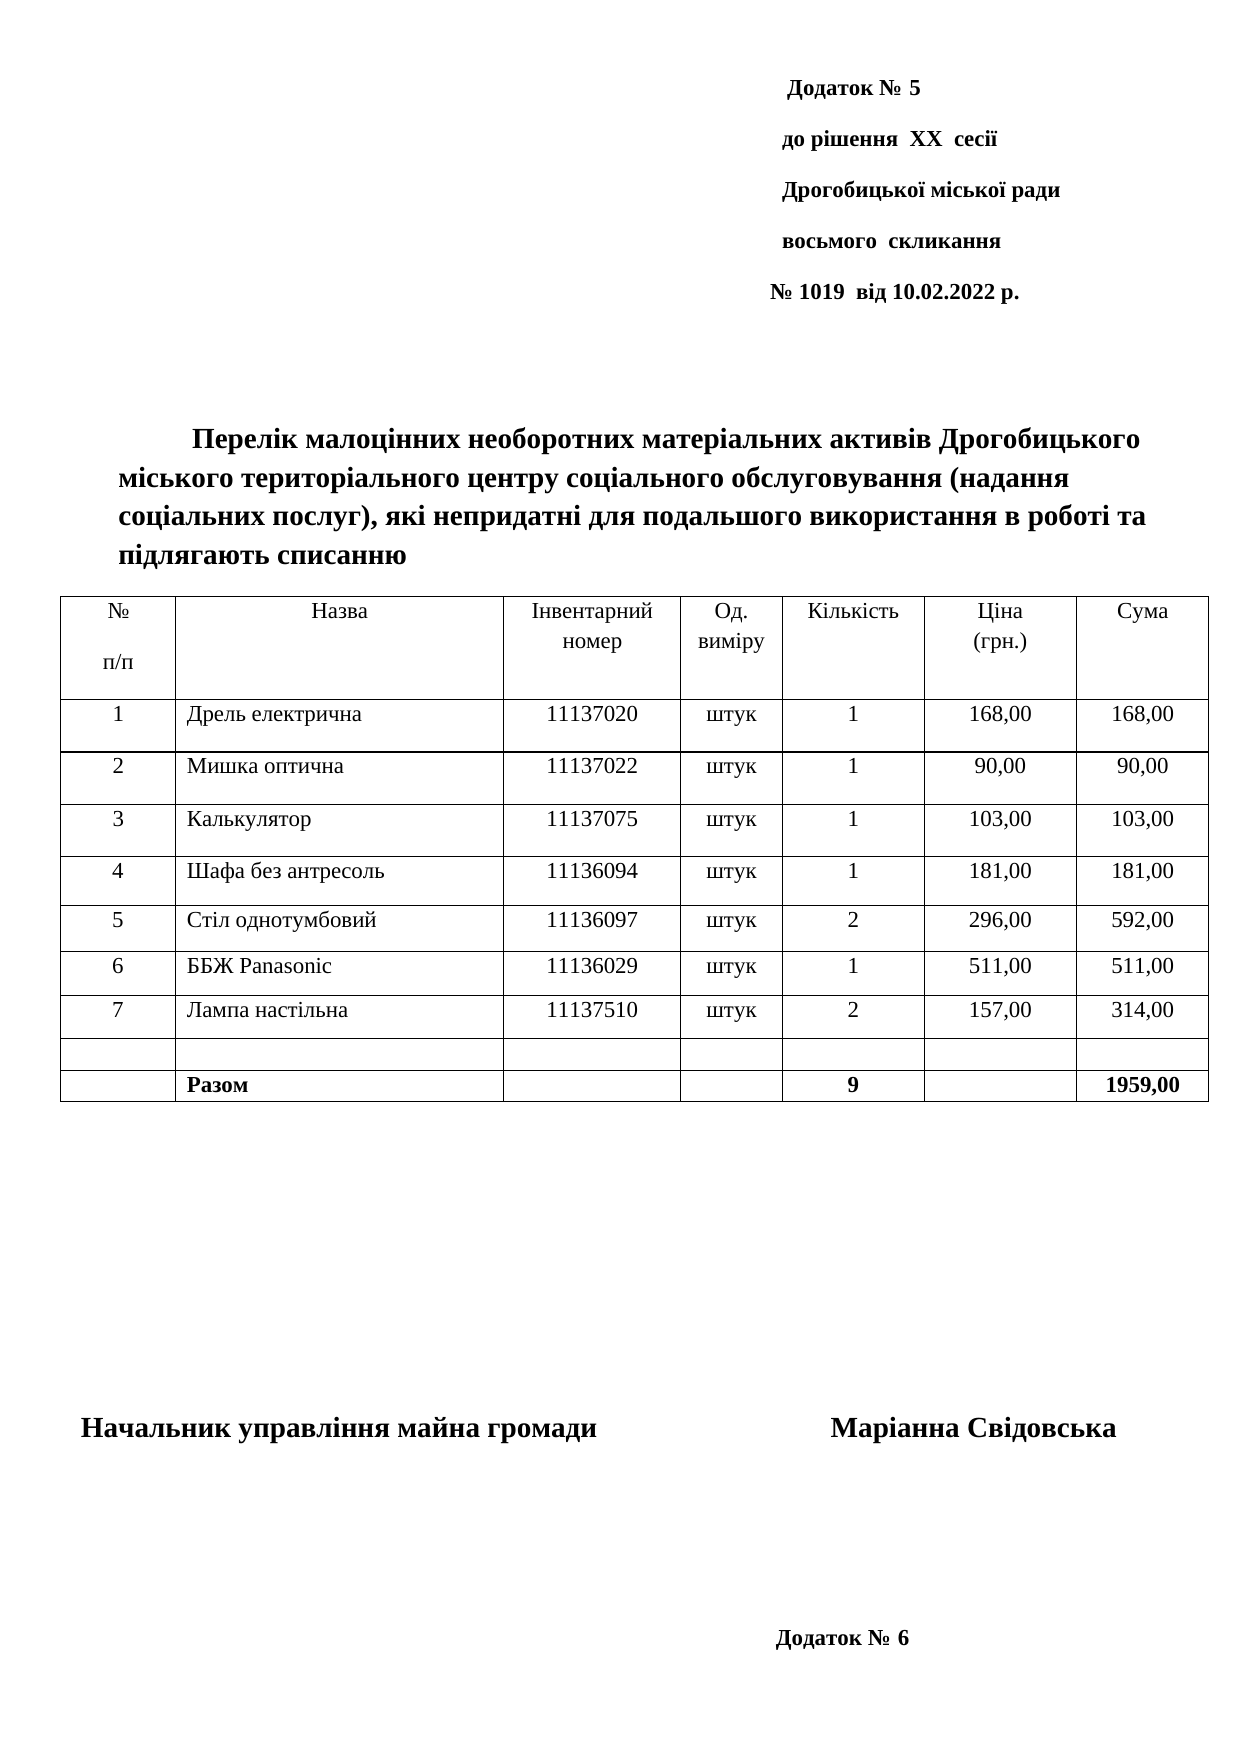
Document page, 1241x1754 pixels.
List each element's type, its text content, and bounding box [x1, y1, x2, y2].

table_cell Мишка оптична [176, 753, 503, 803]
text до рішення ХХ сесії [708, 125, 1152, 151]
table_cell 1 [783, 700, 924, 751]
table_header Назва [176, 597, 503, 699]
table_cell ББЖ Panasonic [176, 952, 503, 995]
table_header Ціна (грн.) [925, 597, 1076, 699]
text Начальник управління майна громади Маріанна Свідовська [81, 1410, 1152, 1443]
table_cell Стіл однотумбовий [176, 906, 503, 951]
table_cell [681, 1039, 782, 1069]
table_cell [504, 1039, 680, 1069]
table_header Інвентарний номер [504, 597, 680, 699]
table_cell [681, 1071, 782, 1101]
table_header Кількість [783, 597, 924, 699]
table_cell [176, 1039, 503, 1069]
table_cell 103,00 [1077, 805, 1208, 856]
table_cell 11137020 [504, 700, 680, 751]
table_cell 1 [783, 753, 924, 803]
table_cell 11137022 [504, 753, 680, 803]
table_cell [783, 1039, 924, 1069]
table_cell [925, 1071, 1076, 1101]
table_cell Шафа без антресоль [176, 857, 503, 905]
text Дрогобицької міської ради [708, 176, 1152, 202]
text Додаток № 5 [118, 74, 1152, 100]
table_cell 592,00 [1077, 906, 1208, 951]
table_cell штук [681, 857, 782, 905]
table_header Од. виміру [681, 597, 782, 699]
table_cell 11136097 [504, 906, 680, 951]
table_cell Дрель електрична [176, 700, 503, 751]
table_cell штук [681, 952, 782, 995]
table_cell 3 [61, 805, 175, 856]
table_cell штук [681, 906, 782, 951]
table_cell Разом [176, 1071, 503, 1101]
table_cell штук [681, 805, 782, 856]
table_cell штук [681, 996, 782, 1038]
table_header Сума [1077, 597, 1208, 699]
table_cell [1077, 1039, 1208, 1069]
table_cell 181,00 [1077, 857, 1208, 905]
table_cell 5 [61, 906, 175, 951]
table_header № п/п [61, 597, 175, 699]
table_cell 314,00 [1077, 996, 1208, 1038]
table_cell 181,00 [925, 857, 1076, 905]
text № 1019 від 10.02.2022 р. [118, 278, 1152, 304]
table_cell 1 [783, 805, 924, 856]
table_cell 511,00 [1077, 952, 1208, 995]
table_cell 157,00 [925, 996, 1076, 1038]
table_cell 11137075 [504, 805, 680, 856]
table_cell 11136094 [504, 857, 680, 905]
table_cell 103,00 [925, 805, 1076, 856]
table_cell 1959,00 [1077, 1071, 1208, 1101]
table_cell 6 [61, 952, 175, 995]
table_cell 9 [783, 1071, 924, 1101]
table_cell 1 [783, 857, 924, 905]
table_cell 2 [783, 996, 924, 1038]
table_cell 2 [783, 906, 924, 951]
text Додаток № 6 [118, 1624, 1152, 1651]
table_cell 7 [61, 996, 175, 1038]
table_cell 90,00 [925, 753, 1076, 803]
table_cell [61, 1071, 175, 1101]
table_cell 168,00 [1077, 700, 1208, 751]
table_cell [925, 1039, 1076, 1069]
table_cell 1 [61, 700, 175, 751]
table_cell [504, 1071, 680, 1101]
table_cell 4 [61, 857, 175, 905]
table_cell 1 [783, 952, 924, 995]
text восьмого скликання [708, 227, 1152, 253]
text Перелік малоцінних необоротних матеріальних активів Дрогобицького міського територіального центру соціального обслуговування (надання соціальних послуг), які непридатні для подальшого використання в роботі та підлягають списанню [118, 421, 1152, 570]
table_cell 2 [61, 753, 175, 803]
table_cell [61, 1039, 175, 1069]
table_cell Калькулятор [176, 805, 503, 856]
table_cell 511,00 [925, 952, 1076, 995]
table_cell 168,00 [925, 700, 1076, 751]
table_cell 11137510 [504, 996, 680, 1038]
table_cell 90,00 [1077, 753, 1208, 803]
table_cell 296,00 [925, 906, 1076, 951]
table_cell 11136029 [504, 952, 680, 995]
table_cell штук [681, 753, 782, 803]
table_cell штук [681, 700, 782, 751]
table_cell Лампа настільна [176, 996, 503, 1038]
